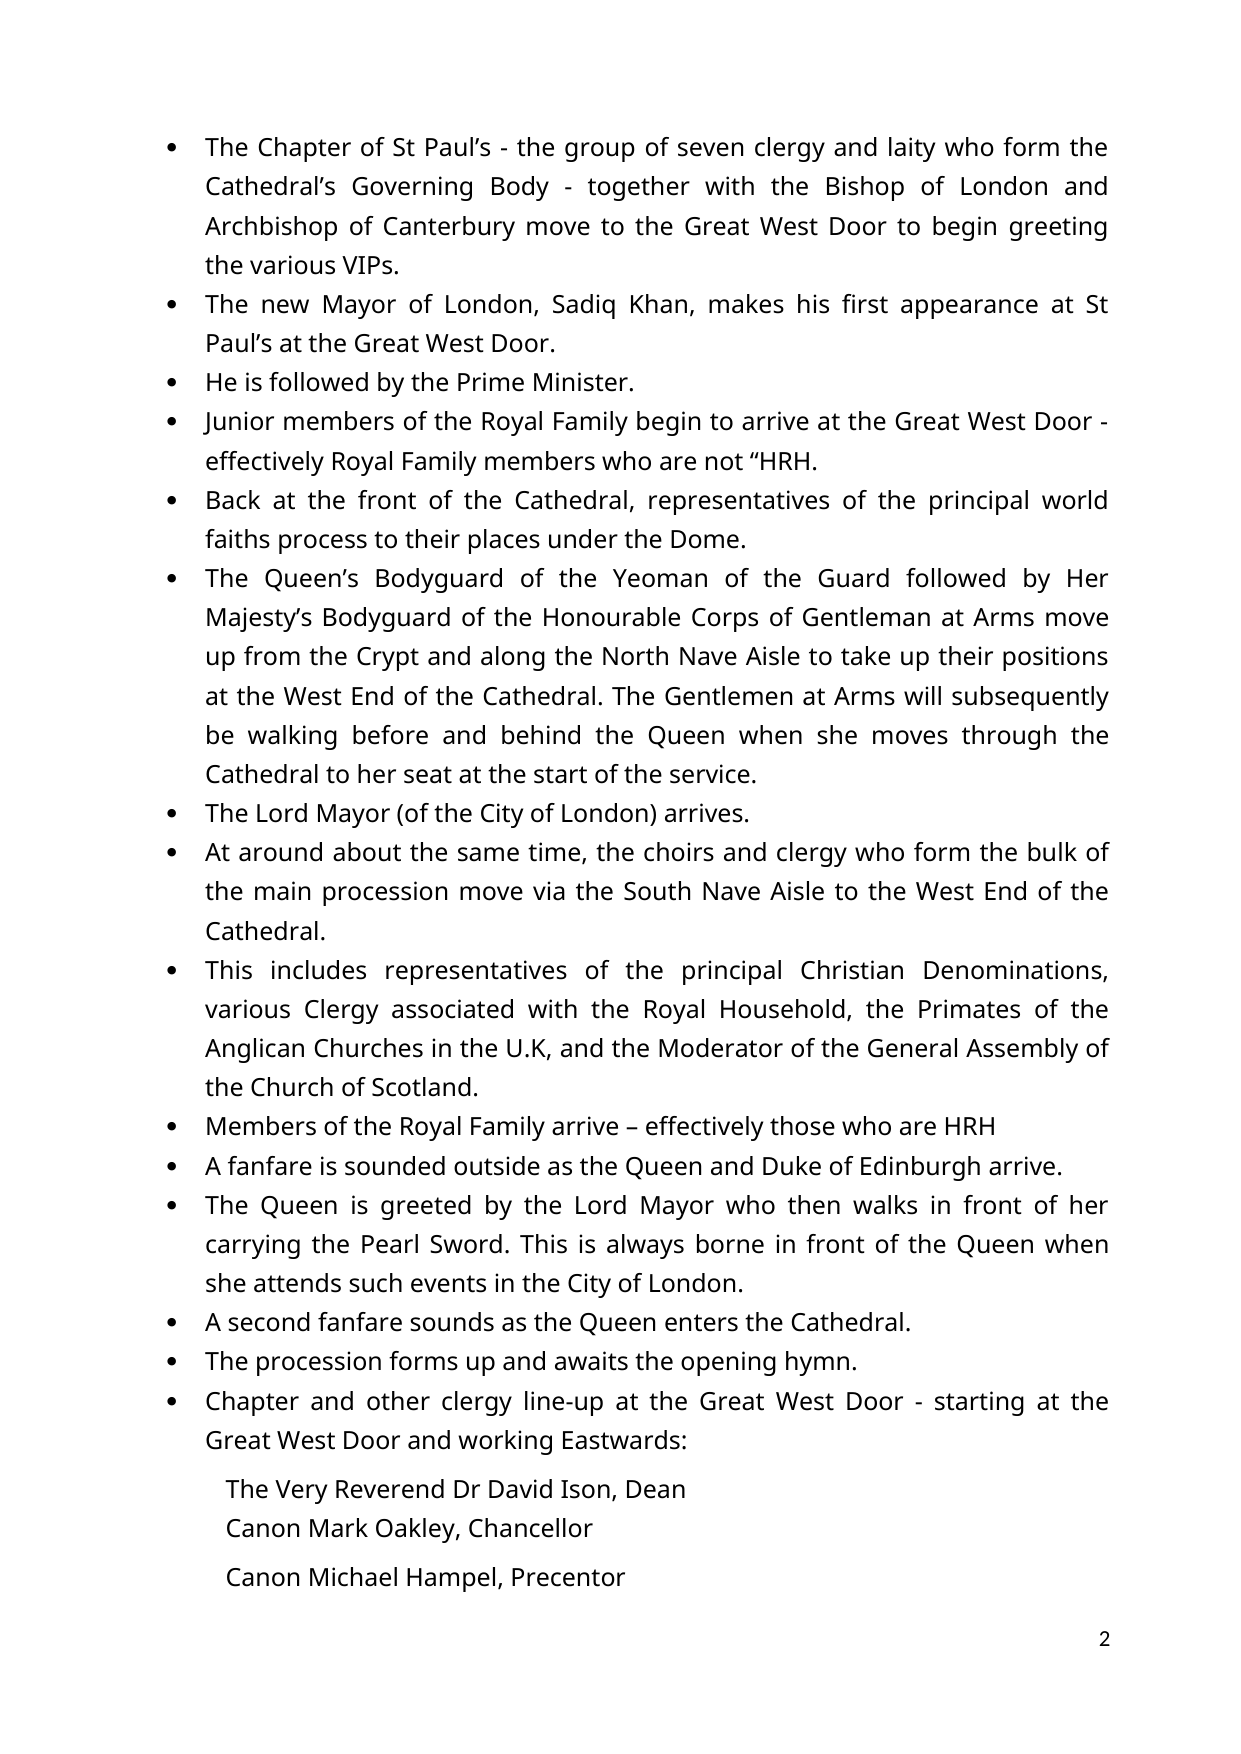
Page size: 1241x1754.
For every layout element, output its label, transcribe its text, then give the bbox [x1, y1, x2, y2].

list Members of the Royal Family arrive – effectively those who are HRH [167, 1109, 1110, 1143]
list The Queen’s Bodyguard of the Yeoman of the Guard followed by Her Majesty’s Bodyguard of the Honourable Corps of Gentleman at Arms move up from the Crypt and along the North Nave Aisle to take up their positions at the West End of the Cathedral. The Gentlemen at Arms will subsequently be walking before and behind the Queen when she moves through the Cathedral to her seat at the start of the service. [167, 561, 1110, 791]
text Canon Michael Hampel, Precentor [150, 1559, 1110, 1593]
list He is followed by the Prime Minister. [167, 365, 1110, 399]
list Chapter and other clergy line-up at the Great West Door - starting at the Great West Door and working Eastwards: [167, 1383, 1110, 1456]
list This includes representatives of the principal Christian Denominations, various Clergy associated with the Royal Household, the Primates of the Anglican Churches in the U.K, and the Moderator of the General Assembly of the Church of Scotland. [167, 952, 1110, 1104]
list Junior members of the Royal Family begin to arrive at the Great West Door - effectively Royal Family members who are not “HRH. [167, 404, 1110, 477]
list The Queen is greeted by the Lord Mayor who then walks in front of her carrying the Pearl Sword. This is always borne in front of the Queen when she attends such events in the City of London. [167, 1187, 1110, 1300]
text The Very Reverend Dr David Ison, Dean [150, 1471, 1110, 1505]
list At around about the same time, the choirs and clergy who form the bulk of the main procession move via the South Nave Aisle to the West End of the Cathedral. [167, 835, 1110, 947]
list The procession forms up and awaits the opening hymn. [167, 1344, 1110, 1378]
list A fanfare is sounded outside as the Queen and Duke of Edinburgh arrive. [167, 1148, 1110, 1182]
list The new Mayor of London, Sadiq Khan, makes his first appearance at St Paul’s at the Great West Door. [167, 287, 1110, 360]
list The Chapter of St Paul’s - the group of seven clergy and laity who form the Cathedral’s Governing Body - together with the Bishop of London and Archbishop of Canterbury move to the Great West Door to begin greeting the various VIPs. [167, 130, 1110, 281]
text Canon Mark Oakley, Chancellor [150, 1511, 1110, 1544]
list The Lord Mayor (of the City of London) arrives. [167, 796, 1110, 830]
list Back at the front of the Cathedral, representatives of the principal world faiths process to their places under the Dome. [167, 482, 1110, 556]
list A second fanfare sounds as the Queen enters the Cathedral. [167, 1305, 1110, 1339]
